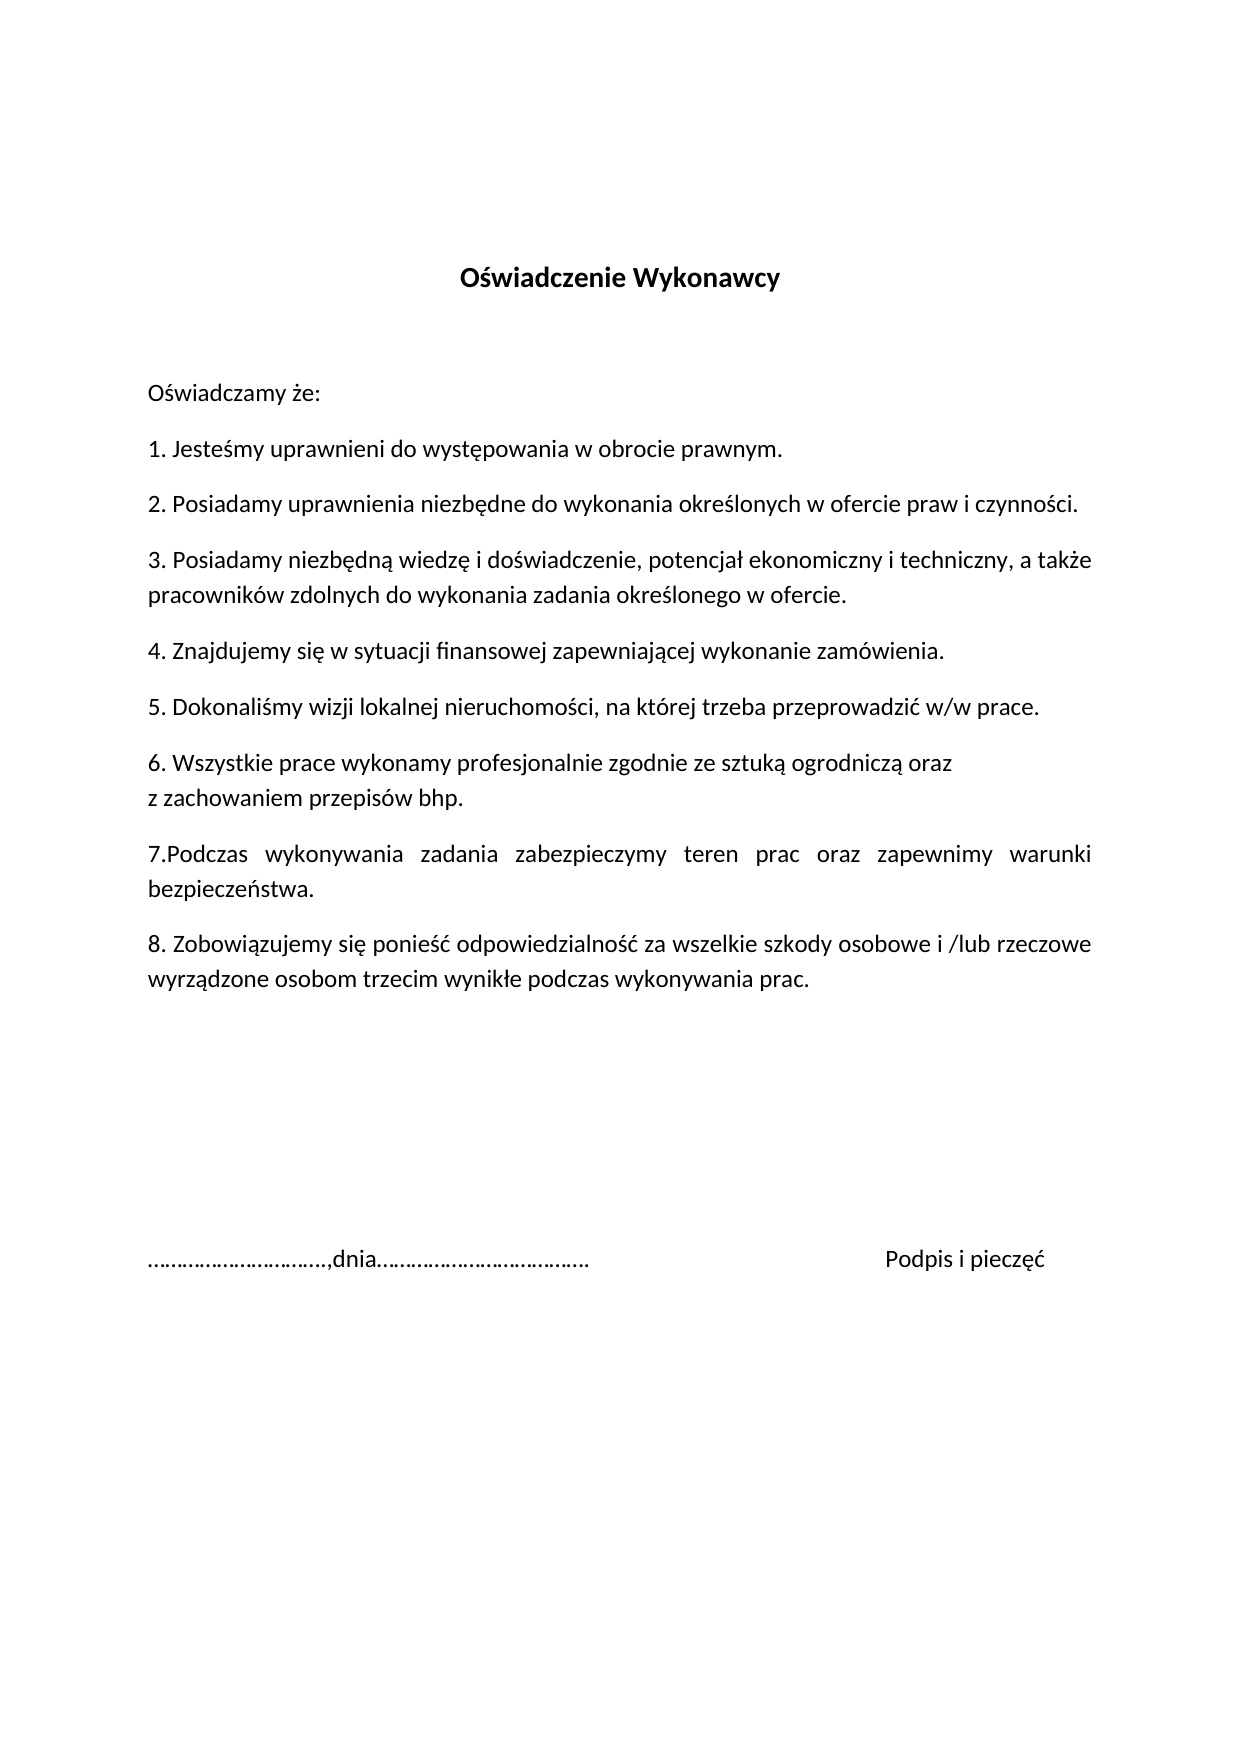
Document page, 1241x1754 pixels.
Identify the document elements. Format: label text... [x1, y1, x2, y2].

text 4. Znajdujemy się w sytuacji finansowej zapewniającej wykonanie zamówienia. [148, 635, 1093, 666]
text 2. Posiadamy uprawnienia niezbędne do wykonania określonych w ofercie praw i czynności. [148, 488, 1093, 519]
text 6. Wszystkie prace wykonamy profesjonalnie zgodnie ze sztuką ogrodniczą oraz z zachowaniem przepisów bhp. [148, 747, 1093, 812]
text 5. Dokonaliśmy wizji lokalnej nieruchomości, na której trzeba przeprowadzić w/w prace. [148, 691, 1093, 722]
text ………………………….,dnia………………………………. Podpis i pieczęć [148, 1243, 1093, 1273]
text Oświadczamy że: [148, 377, 1093, 407]
text 1. Jesteśmy uprawnieni do występowania w obrocie prawnym. [148, 433, 1093, 463]
text 8. Zobowiązujemy się ponieść odpowiedzialność za wszelkie szkody osobowe i /lub rzeczowe wyrządzone osobom trzecim wynikłe podczas wykonywania prac. [148, 928, 1093, 994]
text Oświadczenie Wykonawcy [148, 259, 1093, 295]
text 3. Posiadamy niezbędną wiedzę i doświadczenie, potencjał ekonomiczny i techniczny, a także pracowników zdolnych do wykonania zadania określonego w ofercie. [148, 544, 1093, 610]
text 7.Podczas wykonywania zadania zabezpieczymy teren prac oraz zapewnimy warunki bezpieczeństwa. [148, 838, 1093, 903]
